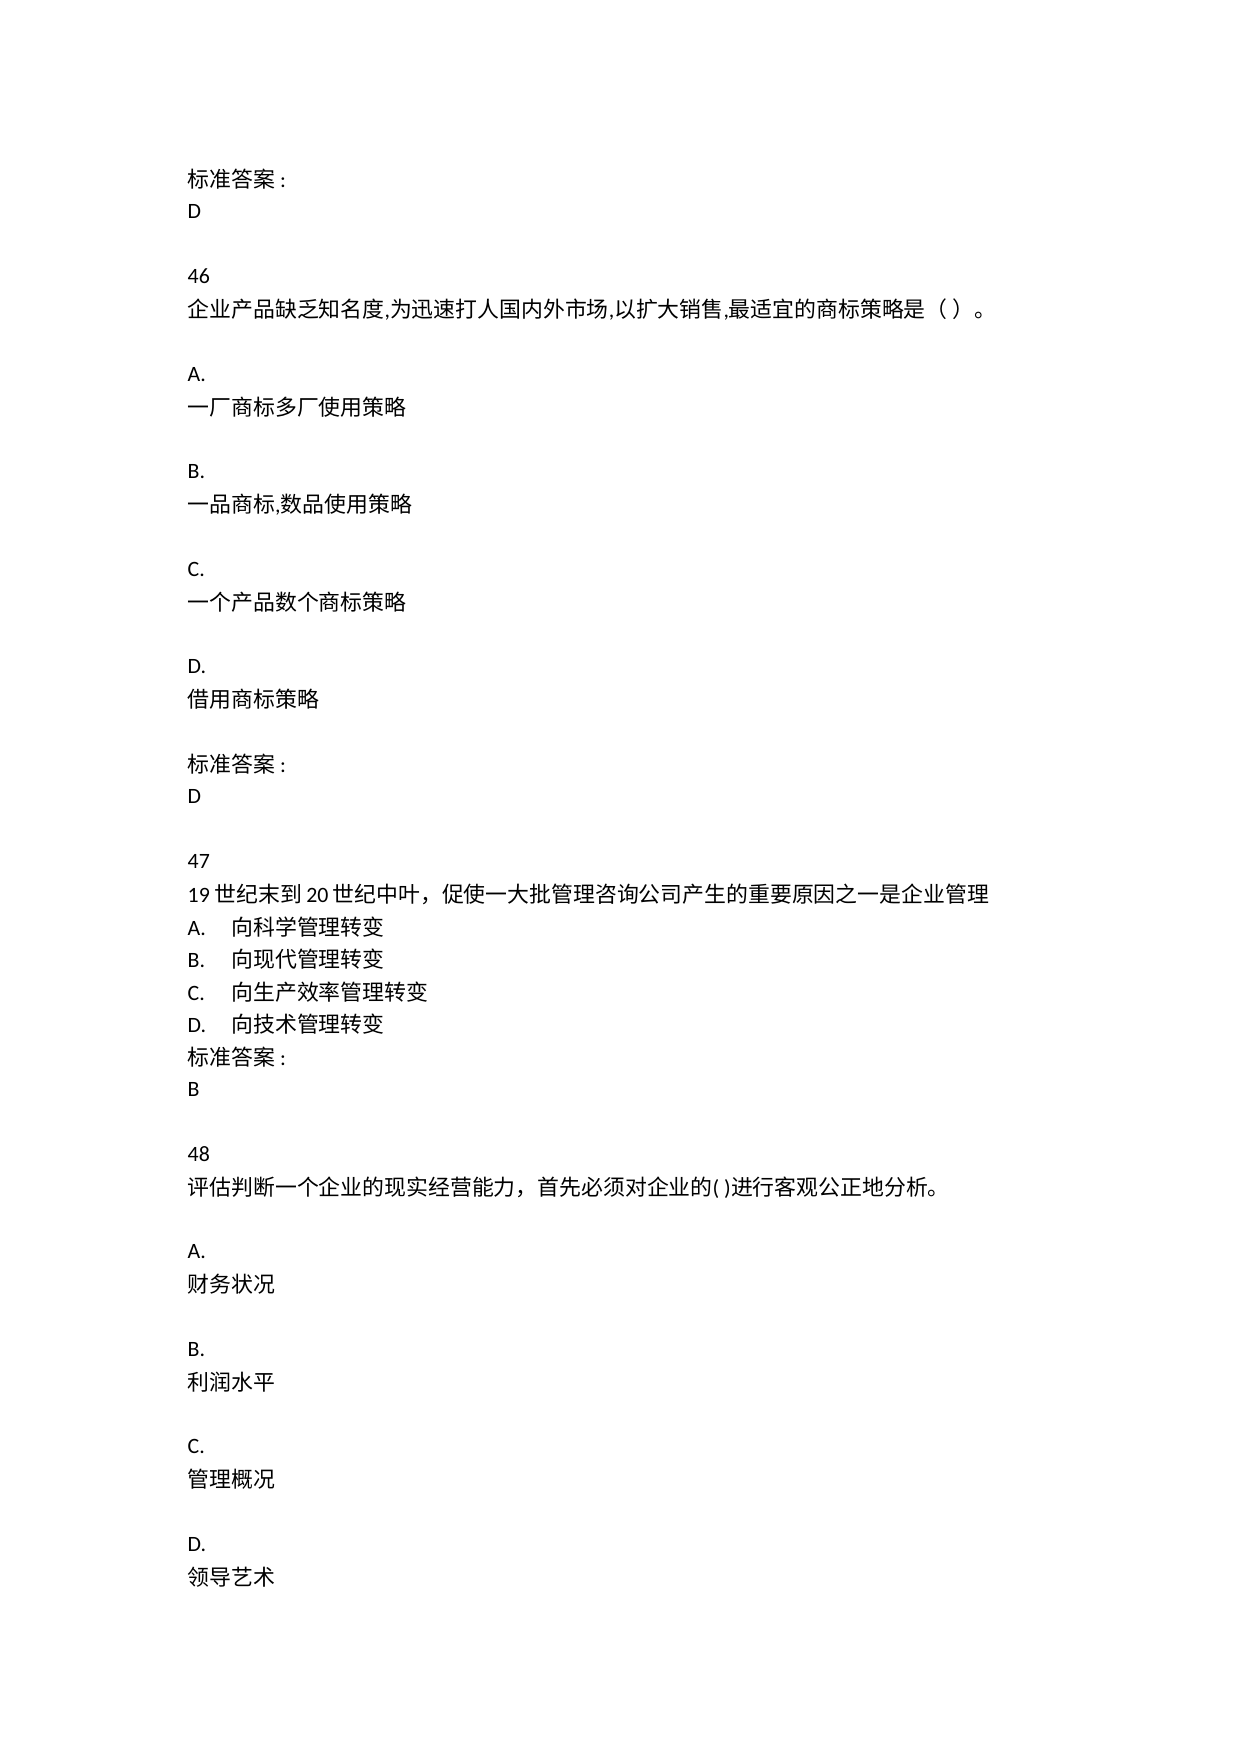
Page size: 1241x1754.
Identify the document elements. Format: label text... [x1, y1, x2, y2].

text B. 向现代管理转变 [187, 942, 1053, 974]
text 标准答案 : [187, 1039, 1053, 1072]
text 标准答案 : [187, 747, 1053, 779]
text 19世纪末到20世纪中叶，促使一大批管理咨询公司产生的重要原因之一是企业管理 [187, 877, 1053, 909]
text D. 向技术管理转变 [187, 1007, 1053, 1039]
text 47 [187, 844, 1053, 877]
text D. [187, 649, 1053, 682]
text B. [187, 454, 1053, 487]
text 一厂商标多厂使用策略 [187, 389, 1053, 422]
text 标准答案 : [187, 162, 1053, 194]
text 领导艺术 [187, 1559, 1053, 1592]
text C. 向生产效率管理转变 [187, 974, 1053, 1007]
text 评估判断一个企业的现实经营能力，首先必须对企业的( )进行客观公正地分析。 [187, 1169, 1053, 1202]
text A. [187, 1234, 1053, 1267]
text 利润水平 [187, 1364, 1053, 1397]
text 一个产品数个商标策略 [187, 584, 1053, 617]
text 借用商标策略 [187, 682, 1053, 714]
text 财务状况 [187, 1267, 1053, 1299]
text A. [187, 357, 1053, 389]
text B [187, 1072, 1053, 1104]
text D [187, 194, 1053, 227]
text A. 向科学管理转变 [187, 909, 1053, 942]
text 一品商标,数品使用策略 [187, 487, 1053, 519]
text 46 [187, 259, 1053, 292]
text C. [187, 1429, 1053, 1462]
text 管理概况 [187, 1462, 1053, 1494]
text B. [187, 1332, 1053, 1364]
text C. [187, 552, 1053, 584]
text D. [187, 1527, 1053, 1559]
text 企业产品缺乏知名度,为迅速打人国内外市场,以扩大销售,最适宜的商标策略是（ ）。 [187, 292, 1053, 324]
text 48 [187, 1137, 1053, 1169]
text D [187, 779, 1053, 812]
